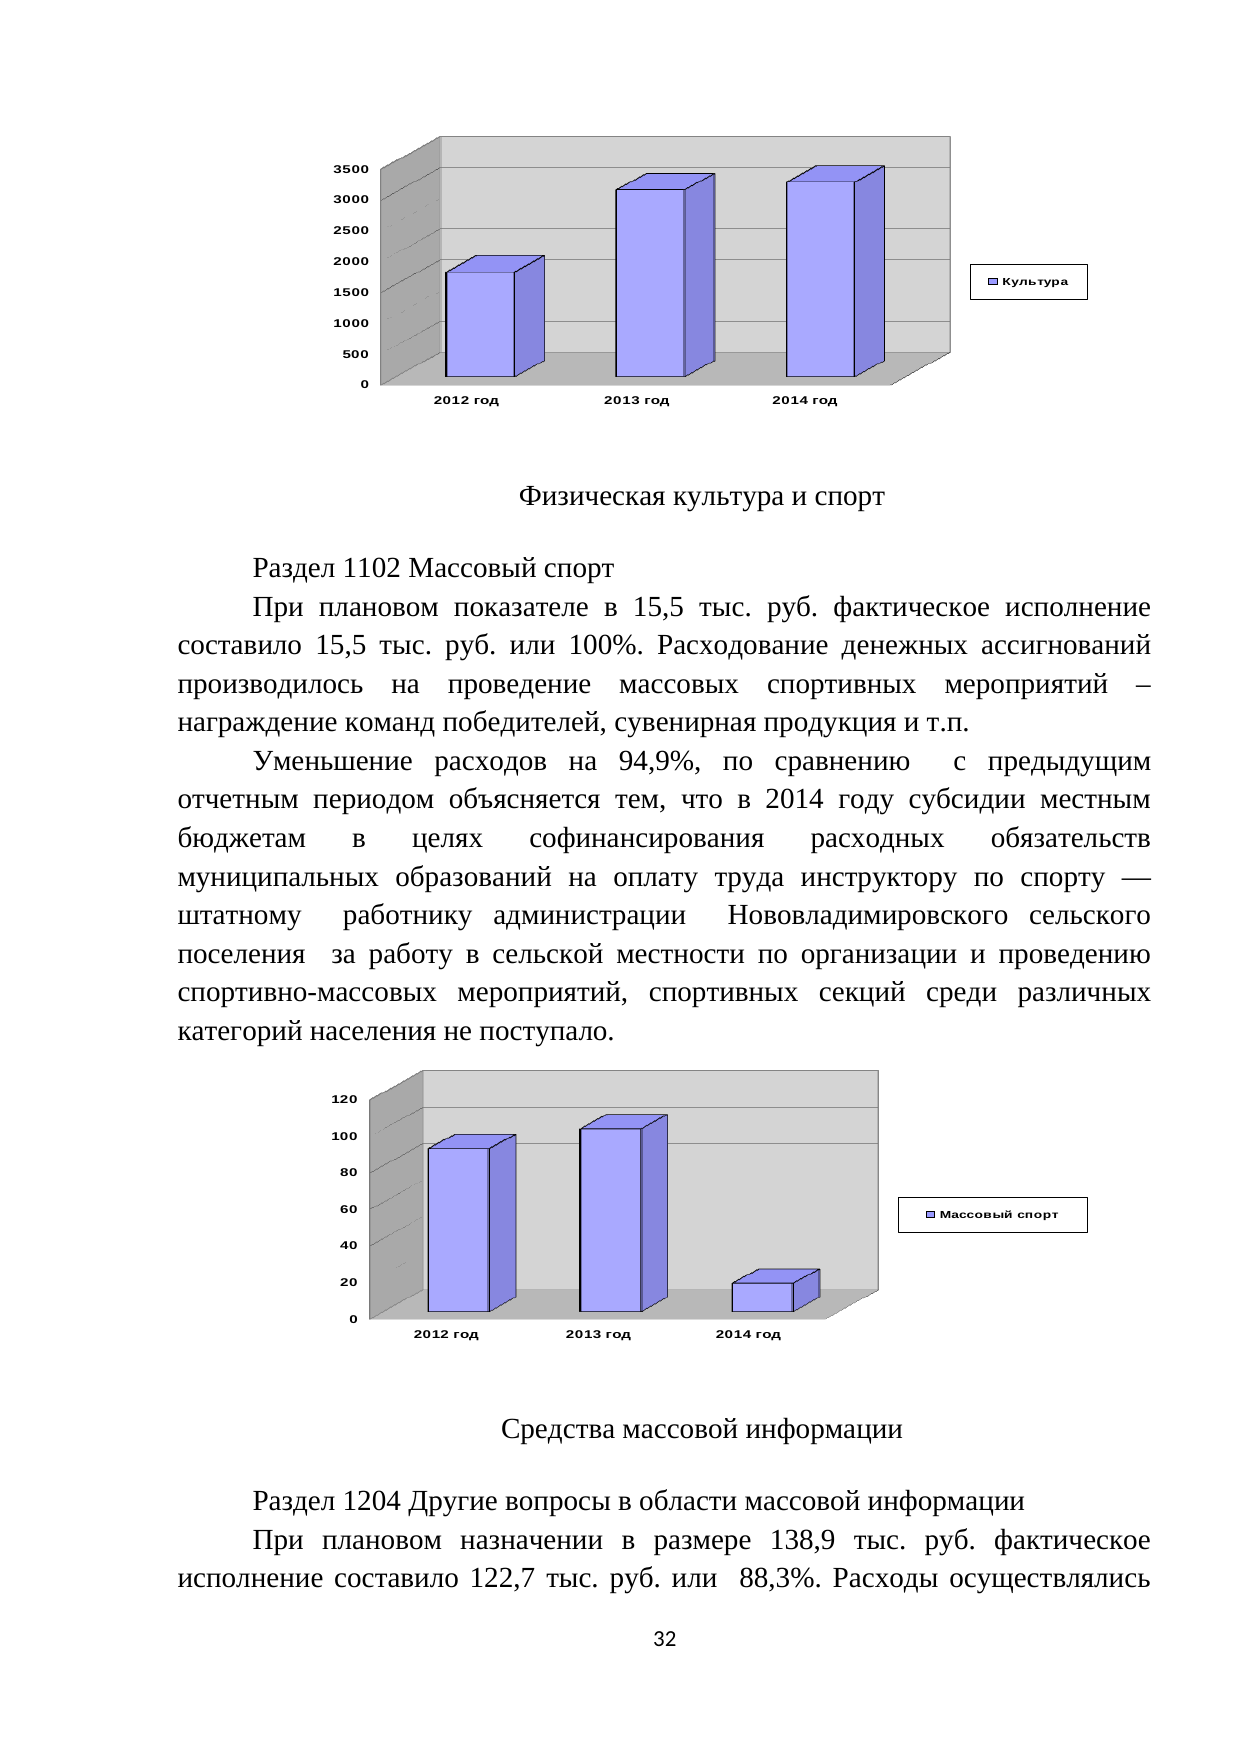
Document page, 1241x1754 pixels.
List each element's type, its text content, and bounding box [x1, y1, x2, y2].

text Физическая культура и спорт [177, 478, 1152, 512]
text Уменьшение расходов на 94,9%, по сравнению с предыдущим отчетным периодом объясняется тем, что в 2014 году субсидии местным бюджетам в целях софинансирования расходных обязательств муниципальных образований на оплату труда инструктору по спорту — штатному работнику администрации Нововладимировского сельского поселения за работу в сельской местности по организации и проведению спортивно-массовых мероприятий, спортивных секций среди различных категорий населения не поступало. [177, 743, 1152, 1046]
text Раздел 1204 Другие вопросы в области массовой информации [177, 1483, 1152, 1517]
text При плановом показателе в 15,5 тыс. руб. фактическое исполнение составило 15,5 тыс. руб. или 100%. Расходование денежных ассигнований производилось на проведение массовых спортивных мероприятий – награждение команд победителей, сувенирная продукция и т.п. [177, 589, 1152, 738]
text Средства массовой информации [177, 1411, 1152, 1445]
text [177, 1522, 1152, 1594]
text Раздел 1102 Массовый спорт [177, 550, 1152, 584]
